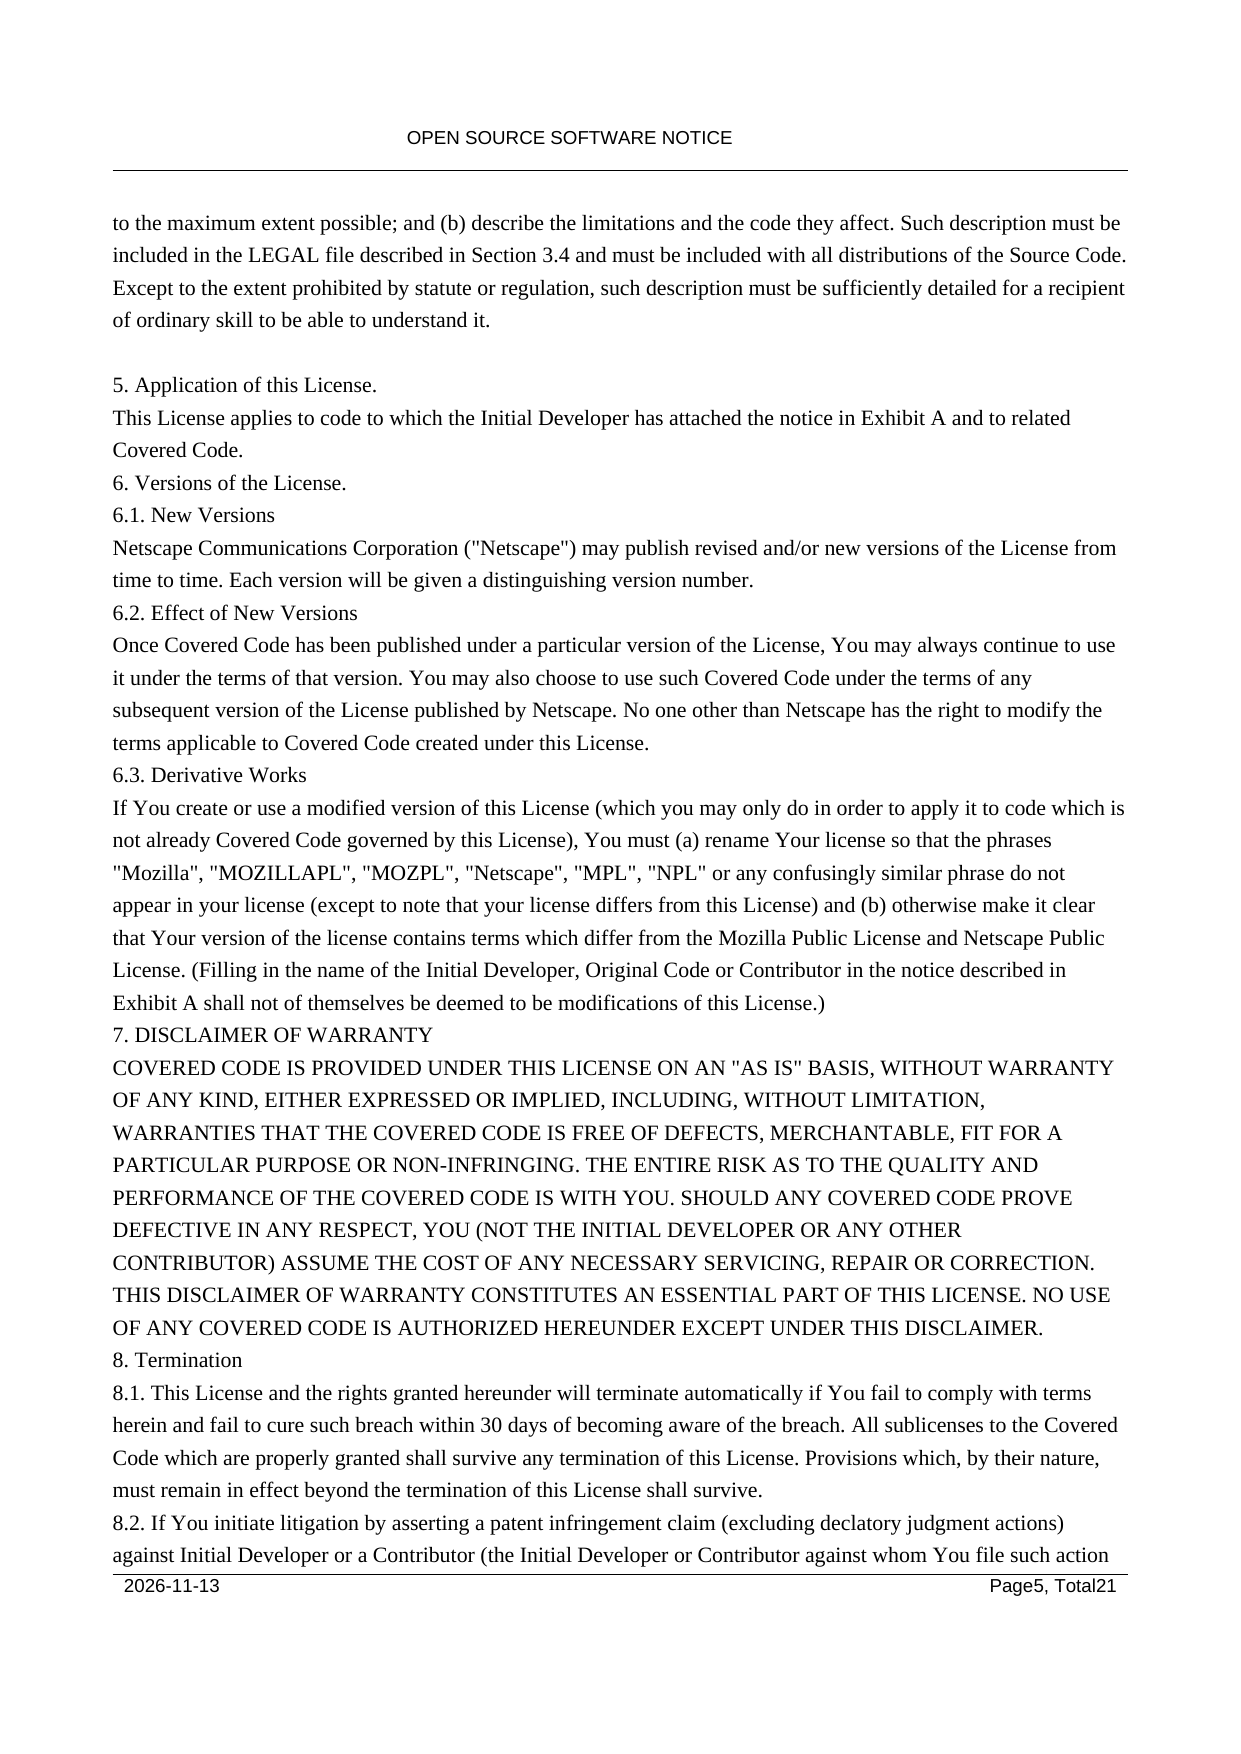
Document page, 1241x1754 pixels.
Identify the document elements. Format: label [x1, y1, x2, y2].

text [112, 206, 1128, 1571]
